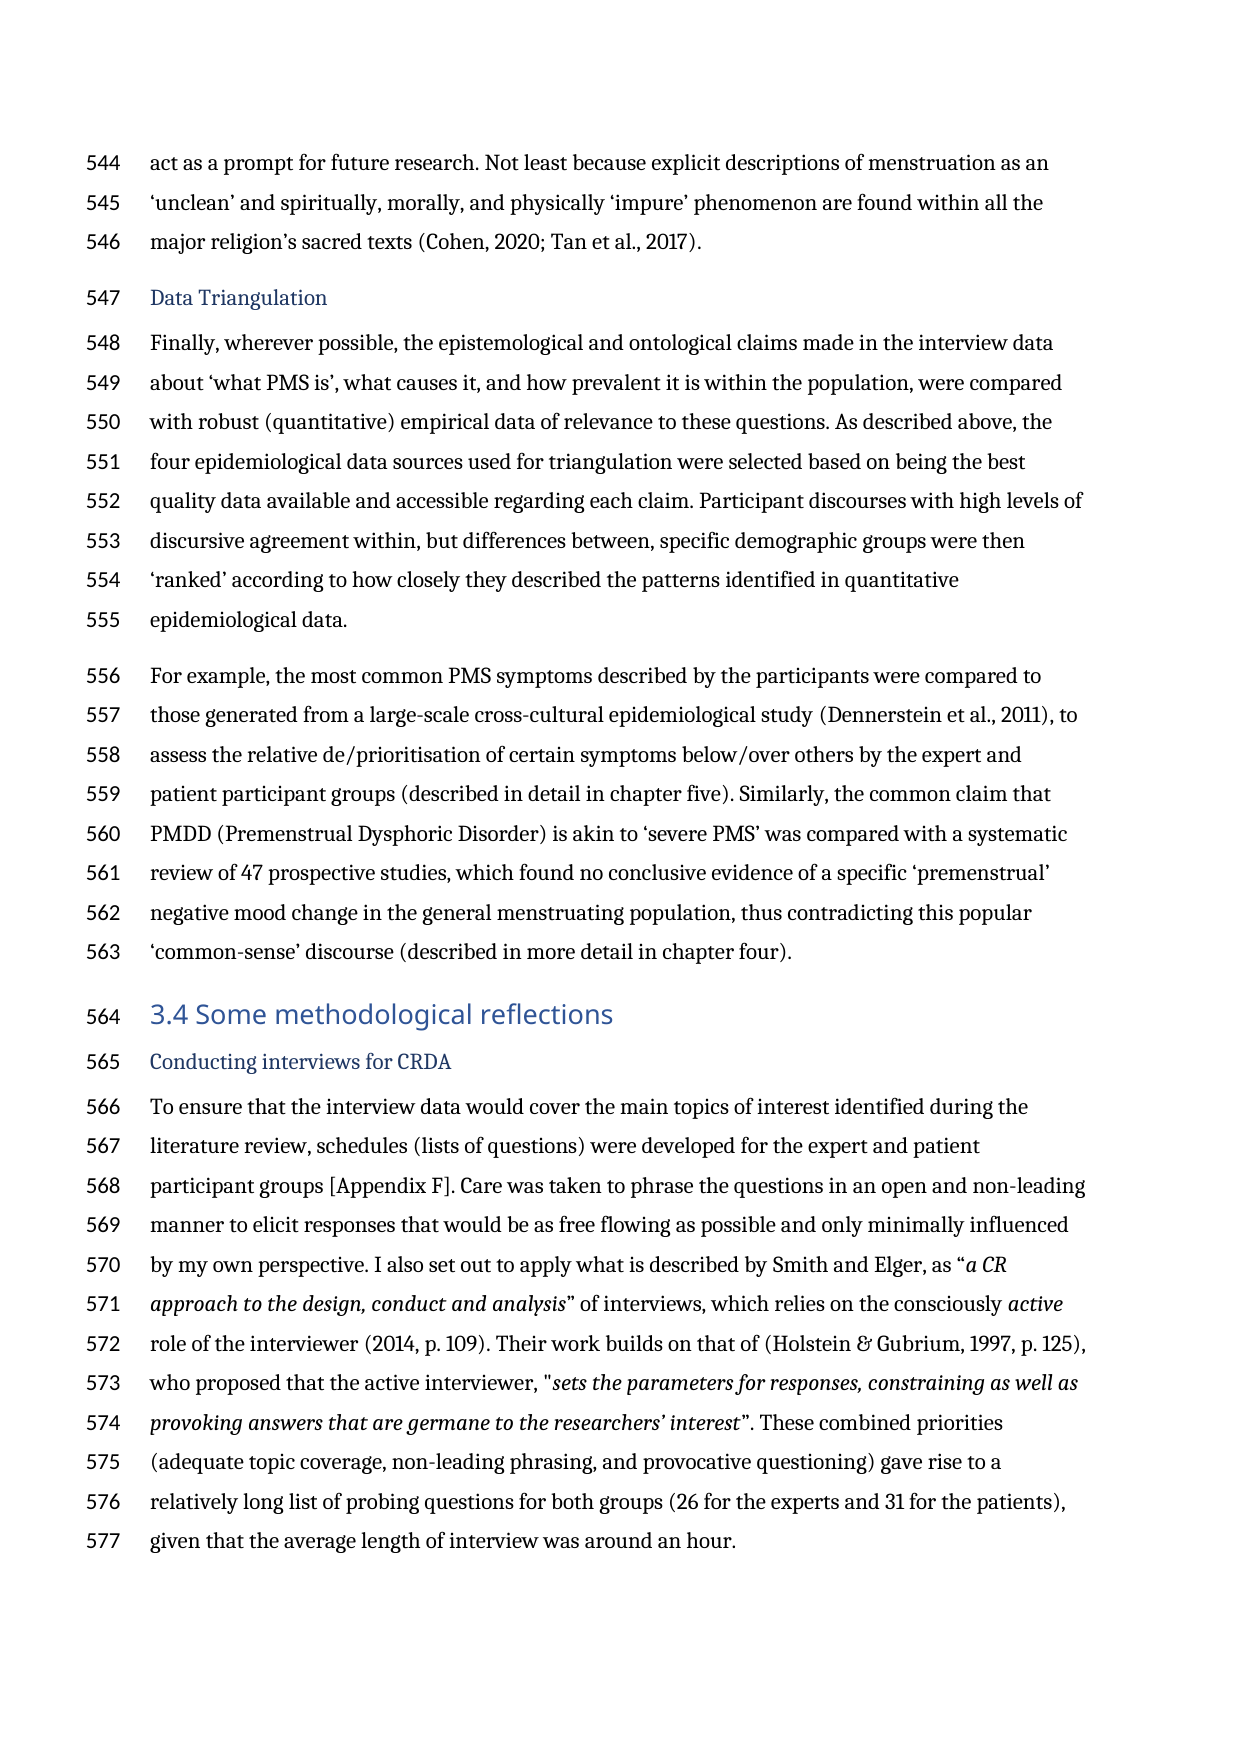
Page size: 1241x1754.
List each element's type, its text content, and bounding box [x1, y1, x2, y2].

subtitle Conducting interviews for CRDA [150, 1049, 1090, 1075]
subtitle Data Triangulation [150, 285, 1090, 311]
text Finally, wherever possible, the epistemological and ontological claims made in the interview data about ‘what PMS is’, what causes it, and how prevalent it is within the population, were compared with robust (quantitative) empirical data of relevance to these questions. As described above, the four epidemiological data sources used for triangulation were selected based on being the best quality data available and accessible regarding each claim. Participant discourses with high levels of discursive agreement within, but differences between, specific demographic groups were then ‘ranked’ according to how closely they described the patterns identified in quantitative epidemiological data. [150, 330, 1090, 633]
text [150, 150, 1090, 255]
subtitle 3.4 Some methodological reflections [150, 995, 1090, 1032]
text For example, the most common PMS symptoms described by the participants were compared to those generated from a large-scale cross-cultural epidemiological study , to assess the relative de/prioritisation of certain symptoms below/over others by the expert and patient participant groups (described in detail in chapter five). Similarly, the common claim that PMDD (Premenstrual Dysphoric Disorder) is akin to ‘severe PMS’ was compared with a systematic review of 47 prospective studies, which found no conclusive evidence of a specific ‘premenstrual’ negative mood change in the general menstruating population, thus contradicting this popular ‘common-sense’ discourse (described in more detail in chapter four). [150, 663, 1090, 965]
text To ensure that the interview data would cover the main topics of interest identified during the literature review, schedules (lists of questions) were developed for the expert and patient participant groups [Appendix F]. Care was taken to phrase the questions in an open and non-leading manner to elicit responses that would be as free flowing as possible and only minimally influenced by my own perspective. I also set out to apply what is described by Smith and Elger, as “a CR approach to the design, conduct and analysis” of interviews, which relies on the consciously active role of the interviewer . Their work builds on that of , who proposed that the active interviewer, "sets the parameters for responses, constraining as well as provoking answers that are germane to the researchers’ interest”. These combined priorities (adequate topic coverage, non-leading phrasing, and provocative questioning) gave rise to a relatively long list of probing questions for both groups (26 for the experts and 31 for the patients), given that the average length of interview was around an hour. [150, 1094, 1090, 1554]
